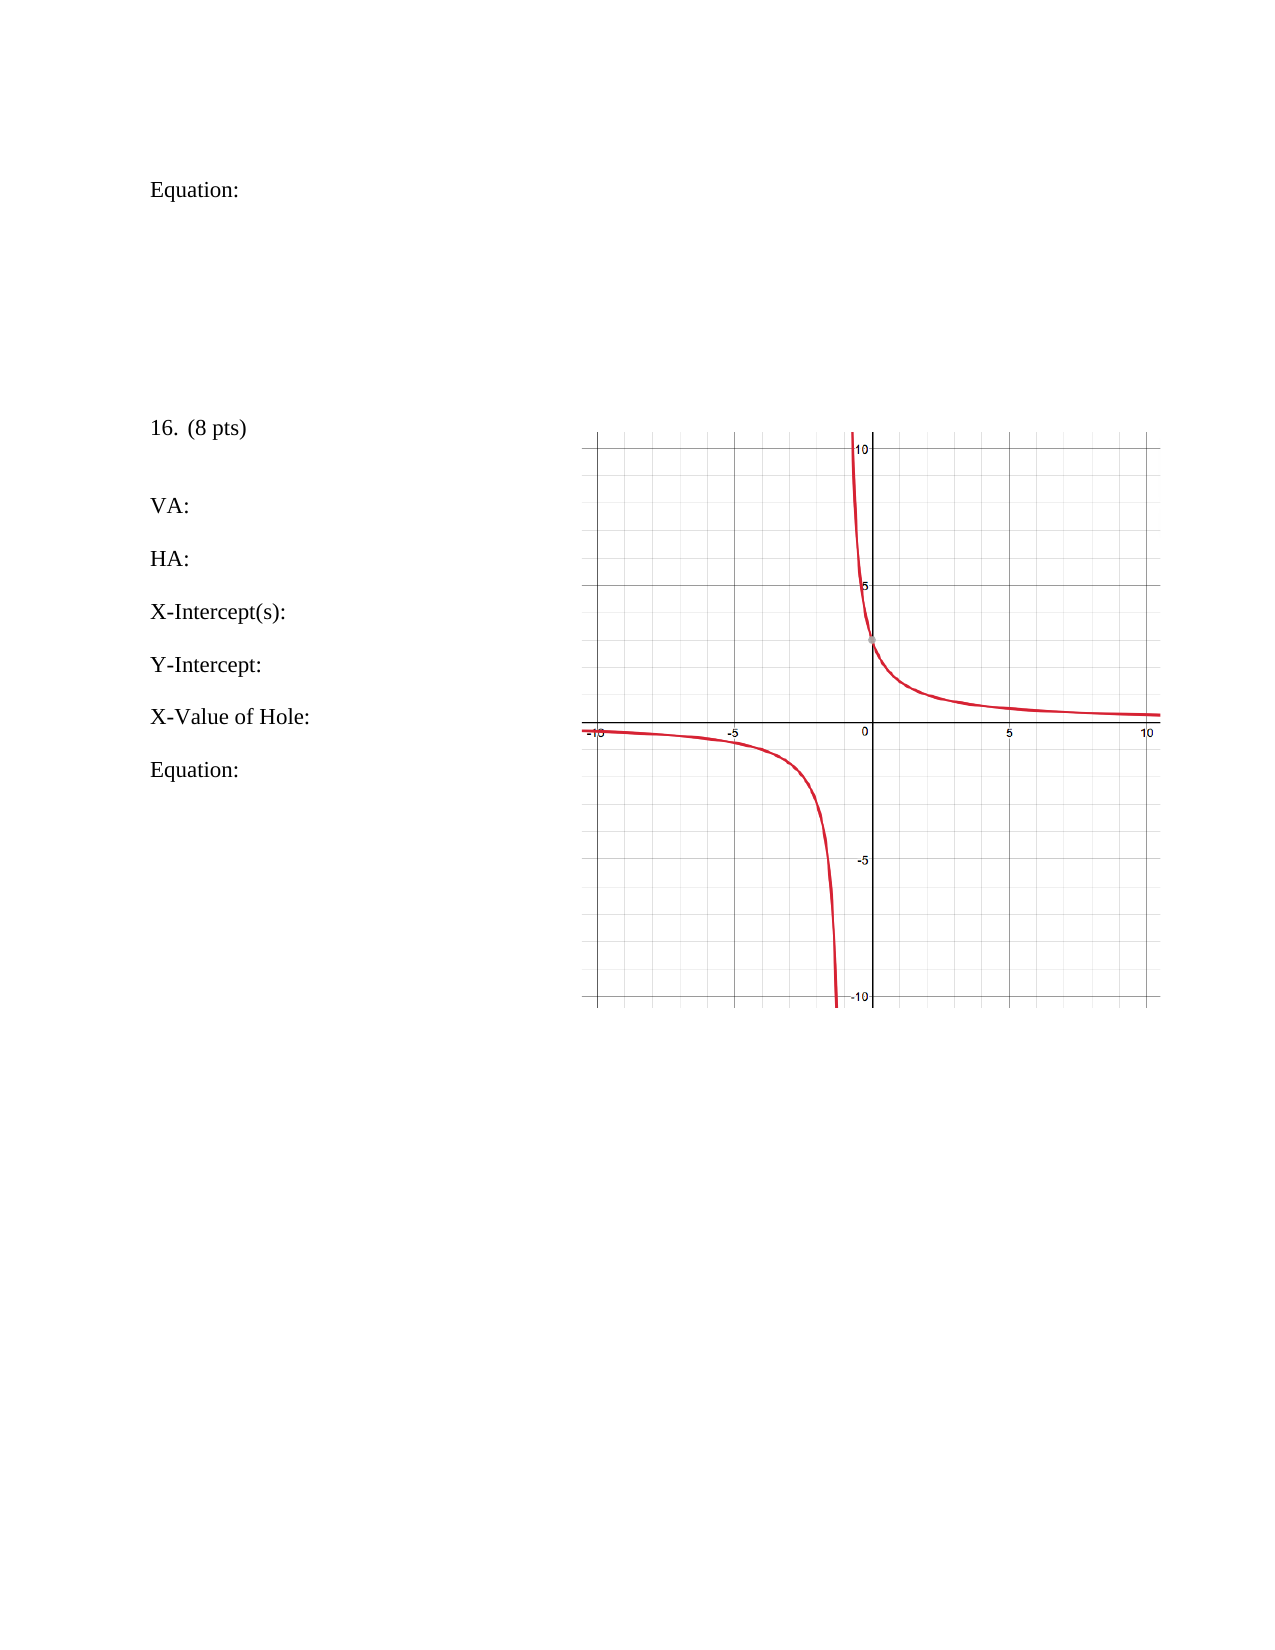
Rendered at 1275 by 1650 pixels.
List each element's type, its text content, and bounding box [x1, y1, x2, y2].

text Equation: [150, 176, 1125, 203]
text Equation: [150, 756, 581, 782]
list (8 pts) [150, 413, 1125, 440]
text Y-Intercept: [150, 651, 581, 677]
picture [581, 432, 1161, 1007]
text X-Value of Hole: [150, 703, 581, 730]
text VA: [150, 493, 581, 519]
text HA: [150, 545, 581, 572]
text X-Intercept(s): [150, 598, 581, 624]
